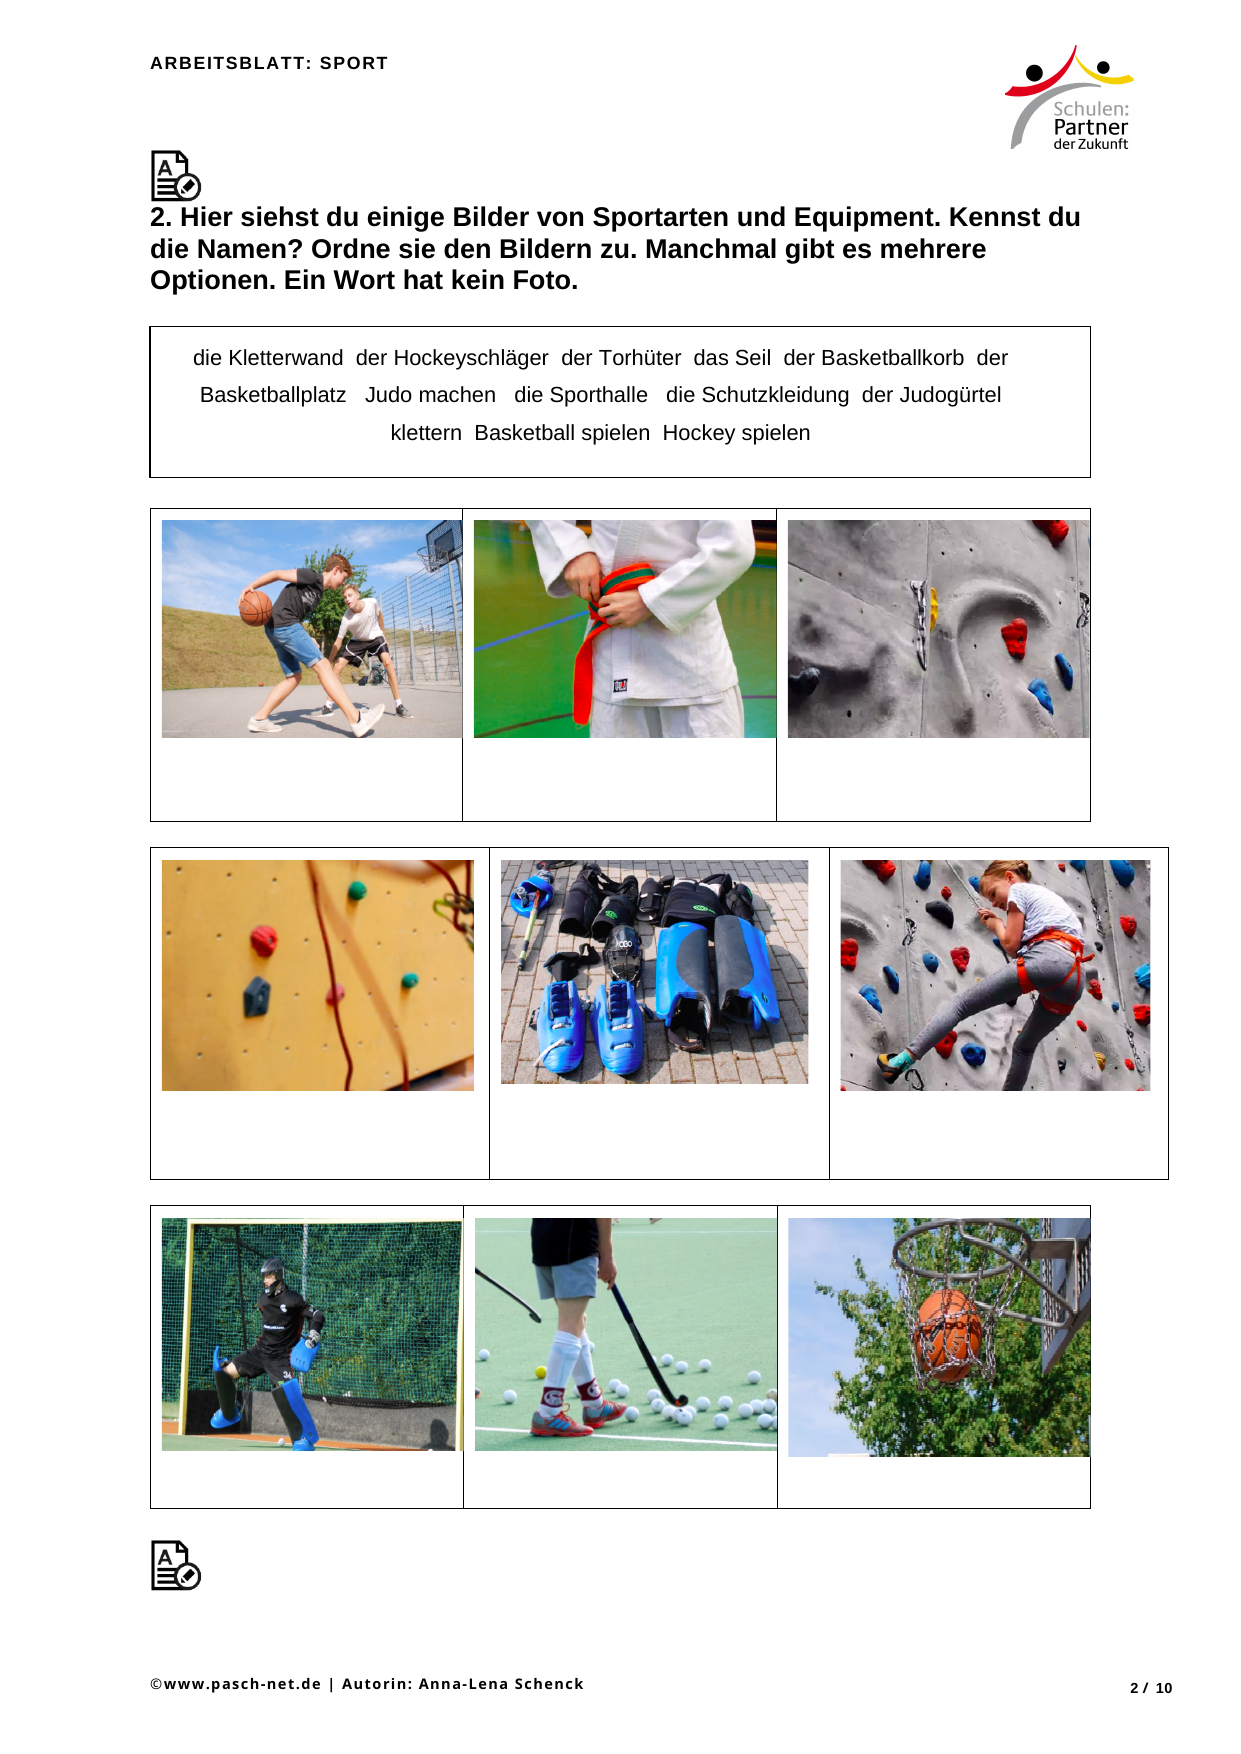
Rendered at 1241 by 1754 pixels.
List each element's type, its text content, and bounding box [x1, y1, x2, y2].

table_header [777, 509, 1090, 821]
picture [473, 520, 777, 738]
picture [150, 1539, 202, 1591]
picture [161, 860, 474, 1091]
table_header [151, 509, 462, 821]
picture [788, 1218, 1091, 1457]
table_header [830, 848, 1168, 1179]
picture [161, 1218, 464, 1451]
picture [475, 1218, 778, 1451]
picture [840, 860, 1151, 1091]
picture [501, 860, 809, 1084]
table_header © Pixabay [151, 848, 489, 1179]
table_header [463, 509, 776, 821]
picture [787, 520, 1090, 738]
text 2. Hier siehst du einige Bilder von Sportarten und Equipment. Kennst du die Namen? Ordne sie den Bildern zu. Manchmal gibt es mehrere Optionen. Ein Wort hat kein Foto. [150, 201, 1090, 295]
table_header [490, 848, 829, 1179]
picture [161, 520, 463, 738]
picture [1004, 45, 1134, 148]
table_header [778, 1206, 1090, 1508]
picture [150, 150, 202, 202]
table_header [151, 1206, 463, 1508]
table_header die Kletterwand der Hockeyschläger der Torhüter das Seil der Basketballkorb der Basketballplatz Judo machen die Sporthalle die Schutzkleidung der Judogürtel klettern Basketball spielen Hockey spielen [151, 327, 1090, 477]
table_header [464, 1206, 777, 1508]
